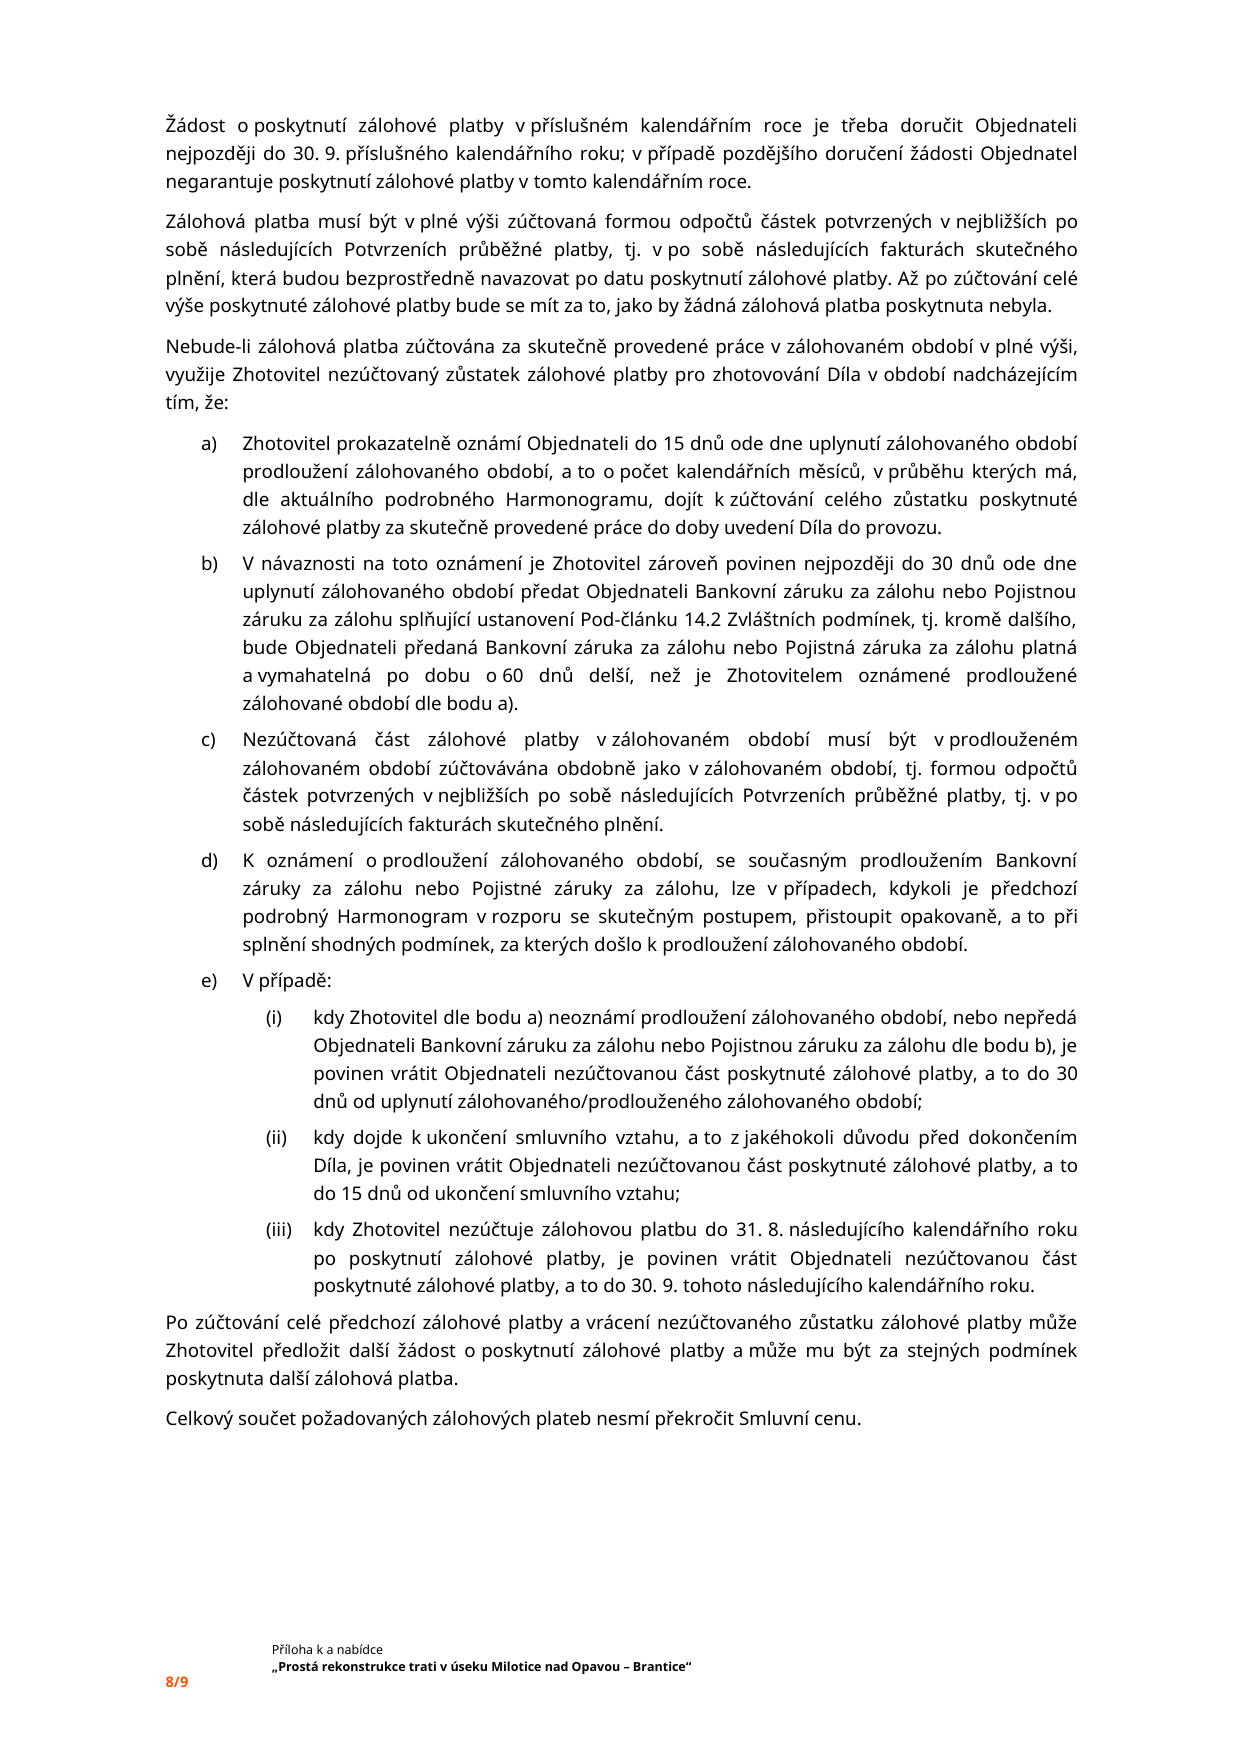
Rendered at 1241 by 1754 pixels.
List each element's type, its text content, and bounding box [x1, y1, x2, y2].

text Po zúčtování celé předchozí zálohové platby a vrácení nezúčtovaného zůstatku zálohové platby může Zhotovitel předložit další žádost o poskytnutí zálohové platby a může mu být za stejných podmínek poskytnuta další zálohová platba. [165, 1309, 1078, 1391]
text Zálohová platba musí být v plné výši zúčtovaná formou odpočtů částek potvrzených v nejbližších po sobě následujících Potvrzeních průběžné platby, tj. v po sobě následujících fakturách skutečného plnění, která budou bezprostředně navazovat po datu poskytnutí zálohové platby. Až po zúčtování celé výše poskytnuté zálohové platby bude se mít za to, jako by žádná zálohová platba poskytnuta nebyla. [165, 209, 1078, 318]
text Nebude-li zálohová platba zúčtována za skutečně provedené práce v zálohovaném období v plné výši, využije Zhotovitel nezúčtovaný zůstatek zálohové platby pro zhotovování Díla v období nadcházejícím tím, že: [165, 333, 1078, 415]
text kdy dojde k ukončení smluvního vztahu, a to z jakéhokoli důvodu před dokončením Díla, je povinen vrátit Objednateli nezúčtovanou část poskytnuté zálohové platby, a to do 15 dnů od ukončení smluvního vztahu; [266, 1124, 1078, 1206]
text kdy Zhotovitel nezúčtuje zálohovou platbu do 31. 8. následujícího kalendářního roku po poskytnutí zálohové platby, je povinen vrátit Objednateli nezúčtovanou část poskytnuté zálohové platby, a to do 30. 9. tohoto následujícího kalendářního roku. [266, 1217, 1078, 1298]
text K oznámení o prodloužení zálohovaného období, se současným prodloužením Bankovní záruky za zálohu nebo Pojistné záruky za zálohu, lze v případech, kdykoli je předchozí podrobný Harmonogram v rozporu se skutečným postupem, přistoupit opakovaně, a to při splnění shodných podmínek, za kterých došlo k prodloužení zálohovaného období. [201, 847, 1078, 957]
list Zhotovitel prokazatelně oznámí Objednateli do 15 dnů ode dne uplynutí zálohovaného období prodloužení zálohovaného období, a to o počet kalendářních měsíců, v průběhu kterých má, dle aktuálního podrobného Harmonogramu, dojít k zúčtování celého zůstatku poskytnuté zálohové platby za skutečně provedené práce do doby uvedení Díla do provozu. [201, 430, 1078, 539]
text Žádost o poskytnutí zálohové platby v příslušném kalendářním roce je třeba doručit Objednateli nejpozději do 30. 9. příslušného kalendářního roku; v případě pozdějšího doručení žádosti Objednatel negarantuje poskytnutí zálohové platby v tomto kalendářním roce. [165, 112, 1078, 194]
text V případě: [201, 968, 1078, 993]
text Nezúčtovaná část zálohové platby v zálohovaném období musí být v prodlouženém zálohovaném období zúčtovávána obdobně jako v zálohovaném období, tj. formou odpočtů částek potvrzených v nejbližších po sobě následujících Potvrzeních průběžné platby, tj. v po sobě následujících fakturách skutečného plnění. [201, 727, 1078, 836]
text kdy Zhotovitel dle bodu a) neoznámí prodloužení zálohovaného období, nebo nepředá Objednateli Bankovní záruku za zálohu nebo Pojistnou záruku za zálohu dle bodu b), je povinen vrátit Objednateli nezúčtovanou část poskytnuté zálohové platby, a to do 30 dnů od uplynutí zálohovaného/prodlouženého zálohovaného období; [266, 1004, 1078, 1113]
text V návaznosti na toto oznámení je Zhotovitel zároveň povinen nejpozději do 30 dnů ode dne uplynutí zálohovaného období předat Objednateli Bankovní záruku za zálohu nebo Pojistnou záruku za zálohu splňující ustanovení Pod-článku 14.2 Zvláštních podmínek, tj. kromě dalšího, bude Objednateli předaná Bankovní záruka za zálohu nebo Pojistná záruka za zálohu platná a vymahatelná po dobu o 60 dnů delší, než je Zhotovitelem oznámené prodloužené zálohované období dle bodu a). [201, 550, 1078, 716]
text Celkový součet požadovaných zálohových plateb nesmí překročit Smluvní cenu. [165, 1406, 1078, 1431]
